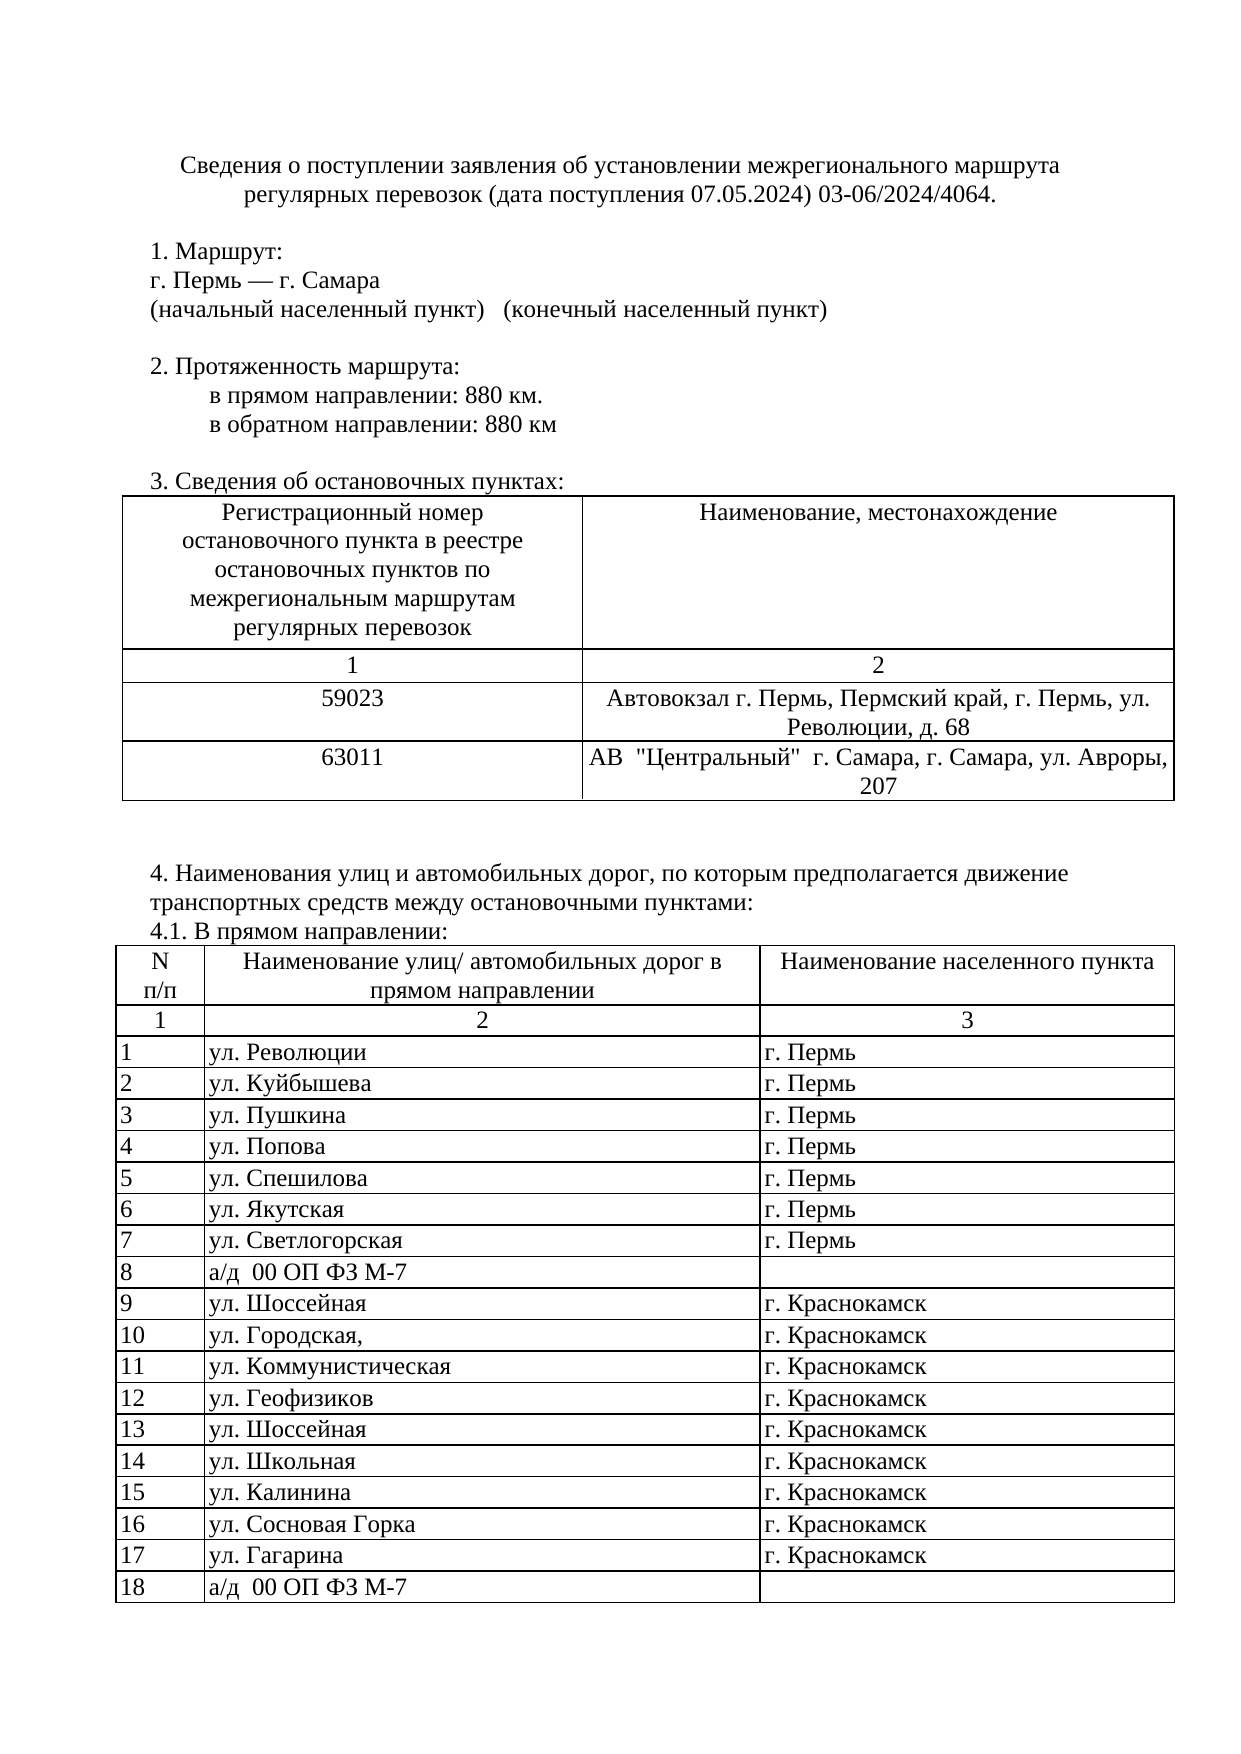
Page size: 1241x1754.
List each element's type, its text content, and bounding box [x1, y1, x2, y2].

table_cell 2 [583, 650, 1173, 681]
table_cell г. Пермь [761, 1068, 1174, 1098]
text 4. Наименования улиц и автомобильных дорог, по которым предполагается движение транспортных средств между остановочными пунктами: [150, 858, 1090, 916]
table_header Наименование, местонахождение [583, 497, 1173, 648]
table_cell 9 [117, 1289, 204, 1318]
table_cell 1 [117, 1006, 204, 1035]
table_cell г. Краснокамск [761, 1446, 1174, 1476]
text 2. Протяженность маршрута: [150, 351, 1090, 380]
table_cell ул. Спешилова [205, 1163, 759, 1193]
text Сведения о поступлении заявления об установлении межрегионального маршрута регулярных перевозок (дата поступления 07.05.2024) 03-06/2024/4064. [150, 150, 1090, 207]
text (начальный населенный пункт) (конечный населенный пункт) [150, 294, 1090, 322]
table_cell ул. Пушкина [205, 1100, 759, 1130]
text в обратном направлении: 880 км [150, 409, 1090, 437]
table_cell ул. Городская, [205, 1320, 759, 1350]
table_cell 2 [205, 1006, 759, 1035]
table_cell г. Краснокамск [761, 1320, 1174, 1350]
table_cell г. Пермь [761, 1226, 1174, 1256]
table_cell АВ "Центральный" г. Самара, г. Самара, ул. Авроры, 207 [583, 742, 1173, 799]
text в прямом направлении: 880 км. [150, 380, 1090, 409]
table_cell Автовокзал г. Пермь, Пермский край, г. Пермь, ул. Революции, д. 68 [583, 683, 1173, 740]
table_cell 12 [117, 1383, 204, 1413]
table_cell 1 [123, 650, 582, 681]
table_header Регистрационный номер остановочного пункта в реестре остановочных пунктов по межрегиональным маршрутам регулярных перевозок [123, 497, 582, 648]
table_cell 15 [117, 1477, 204, 1507]
table_cell г. Пермь [761, 1131, 1174, 1161]
table_cell ул. Якутская [205, 1194, 759, 1224]
table_cell 10 [117, 1320, 204, 1350]
table_cell ул. Геофизиков [205, 1383, 759, 1413]
table_cell ул. Шоссейная [205, 1415, 759, 1444]
table_cell ул. Школьная [205, 1446, 759, 1476]
table_cell 17 [117, 1540, 204, 1570]
table_cell [761, 1257, 1174, 1287]
table_cell 11 [117, 1352, 204, 1381]
table_cell г. Краснокамск [761, 1509, 1174, 1539]
table_cell ул. Коммунистическая [205, 1352, 759, 1381]
table_cell 16 [117, 1509, 204, 1539]
table_cell 13 [117, 1415, 204, 1444]
table_cell 18 [117, 1572, 204, 1602]
table_cell г. Пермь [761, 1037, 1174, 1067]
table_cell ул. Светлогорская [205, 1226, 759, 1256]
table_cell 5 [117, 1163, 204, 1193]
text г. Пермь — г. Самара [150, 265, 1090, 294]
table_cell [761, 1572, 1174, 1602]
table_cell ул. Куйбышева [205, 1068, 759, 1098]
table_cell 14 [117, 1446, 204, 1476]
text 1. Маршрут: [150, 236, 1090, 265]
table_cell г. Пермь [761, 1100, 1174, 1130]
table_cell 8 [117, 1257, 204, 1287]
table_cell г. Краснокамск [761, 1383, 1174, 1413]
table_cell 1 [117, 1037, 204, 1067]
table_cell а/д 00 ОП ФЗ М-7 [205, 1257, 759, 1287]
table_cell 2 [117, 1068, 204, 1098]
table_cell г. Краснокамск [761, 1352, 1174, 1381]
text 3. Сведения об остановочных пунктах: [150, 466, 1090, 495]
table_cell ул. Революции [205, 1037, 759, 1067]
table_cell г. Краснокамск [761, 1415, 1174, 1444]
table_cell г. Пермь [761, 1163, 1174, 1193]
table_cell г. Пермь [761, 1194, 1174, 1224]
table_cell г. Краснокамск [761, 1540, 1174, 1570]
table_cell 3 [761, 1006, 1174, 1035]
table_cell 4 [117, 1131, 204, 1161]
table_cell г. Краснокамск [761, 1289, 1174, 1318]
table_cell ул. Гагарина [205, 1540, 759, 1570]
table_cell ул. Сосновая Горка [205, 1509, 759, 1539]
table_cell 7 [117, 1226, 204, 1256]
table_cell а/д 00 ОП ФЗ М-7 [205, 1572, 759, 1602]
table_header Наименование населенного пункта [761, 946, 1174, 1004]
table_cell 3 [117, 1100, 204, 1130]
table_header N п/п [117, 946, 204, 1004]
table_cell 63011 [123, 742, 582, 799]
table_header Наименование улиц/ автомобильных дорог в прямом направлении [205, 946, 759, 1004]
table_cell ул. Шоссейная [205, 1289, 759, 1318]
table_cell 6 [117, 1194, 204, 1224]
text 4.1. В прямом направлении: [150, 916, 1090, 945]
table_cell 59023 [123, 683, 582, 740]
table_cell ул. Калинина [205, 1477, 759, 1507]
table_cell г. Краснокамск [761, 1477, 1174, 1507]
table_cell ул. Попова [205, 1131, 759, 1161]
